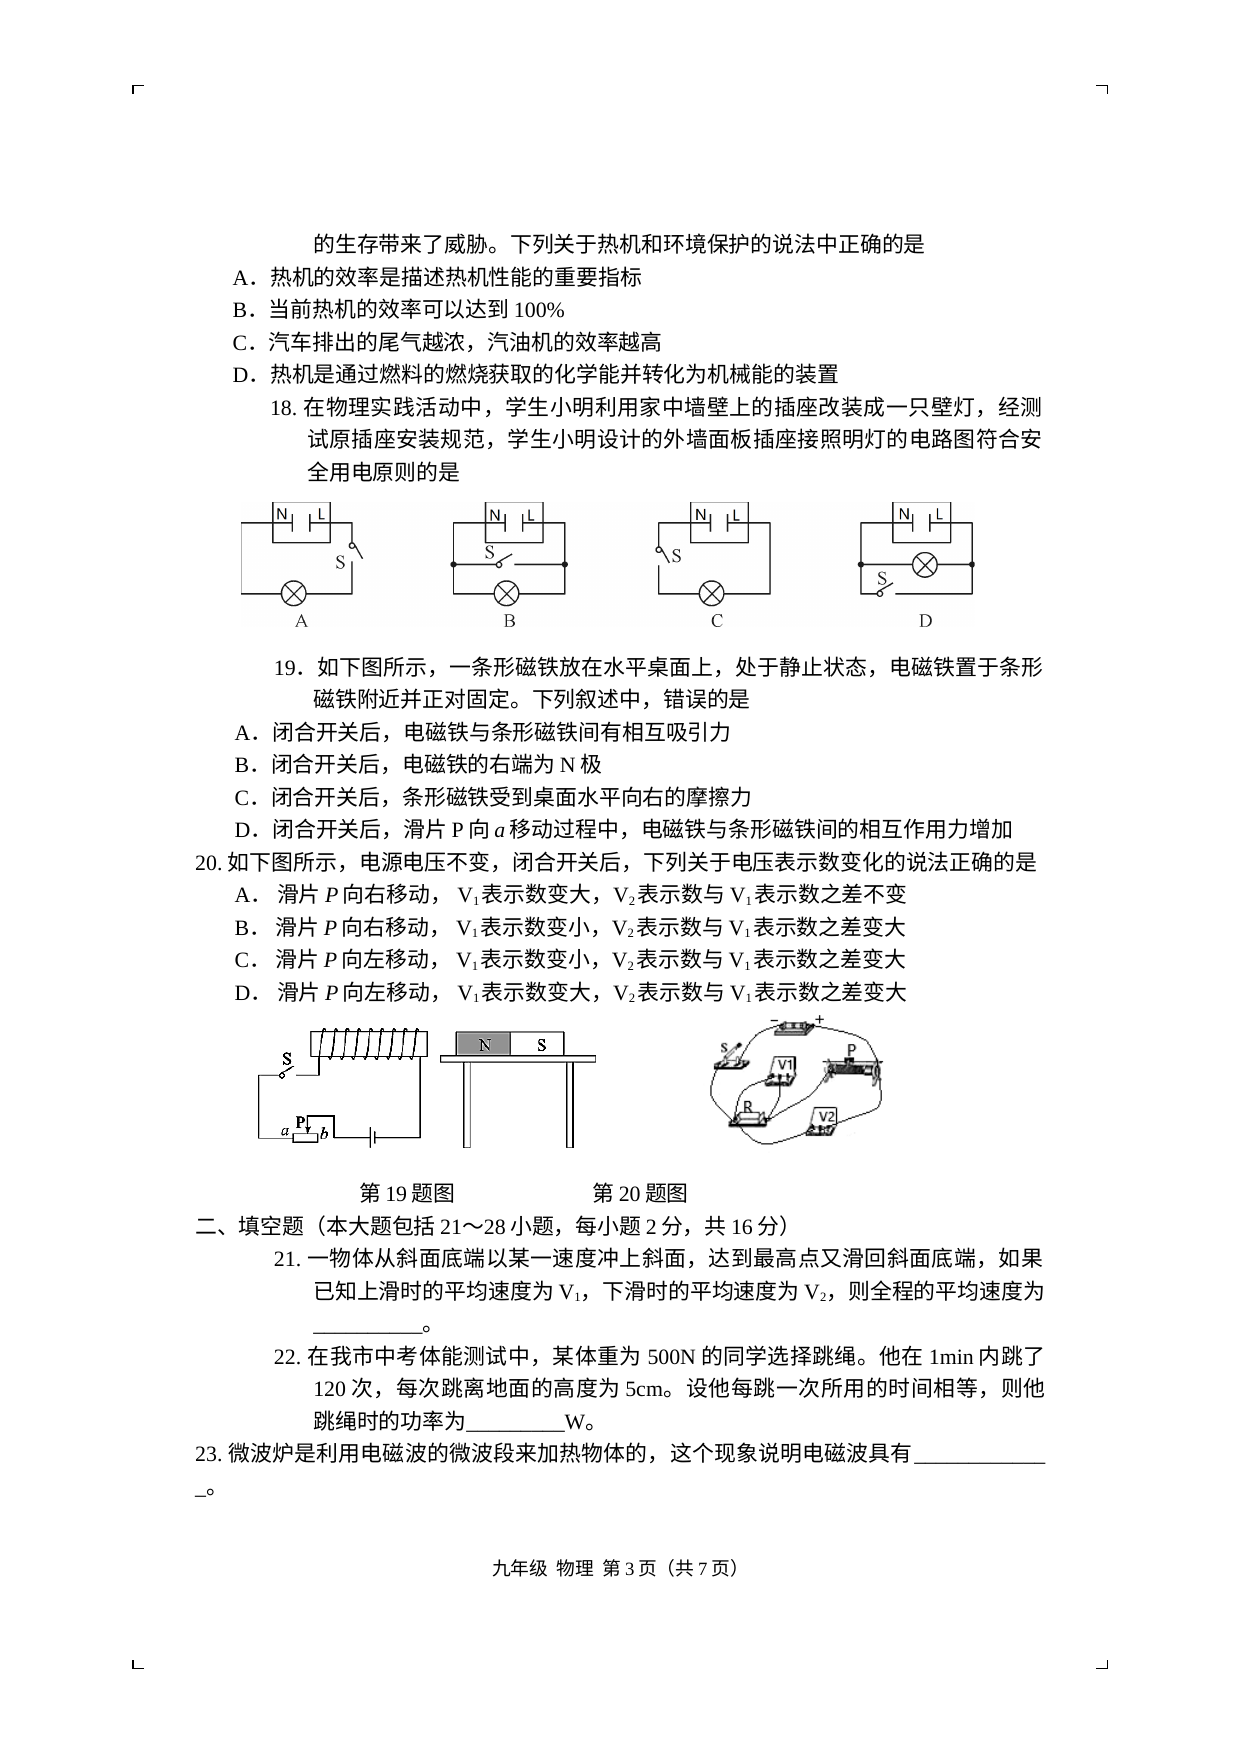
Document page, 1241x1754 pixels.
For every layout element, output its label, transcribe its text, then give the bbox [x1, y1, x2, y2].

text 22. 在我市中考体能测试中，某体重为500N的同学选择跳绳。他在1min内跳了120次，每次跳离地面的高度为5cm。设他每跳一次所用的时间相等，则他跳绳时的功率为_________W。 [274, 1338, 1045, 1436]
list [274, 227, 1045, 259]
text 23. 微波炉是利用电磁波的微波段来加热物体的，这个现象说明电磁波具有_____________。 [195, 1436, 1045, 1501]
text B． 滑片P向右移动， V1表示数变小，V2表示数与V1表示数之差变大 [195, 909, 1045, 942]
text A．闭合开关后，电磁铁与条形磁铁间有相互吸引力 [195, 714, 1045, 747]
text B．闭合开关后，电磁铁的右端为N极 [195, 747, 1045, 779]
text A．热机的效率是描述热机性能的重要指标 [195, 259, 1045, 292]
text D．热机是通过燃料的燃烧获取的化学能并转化为机械能的装置 [195, 357, 1045, 389]
text D．闭合开关后，滑片P向a移动过程中，电磁铁与条形磁铁间的相互作用力增加 [195, 812, 1045, 844]
text D． 滑片P向左移动， V1表示数变大，V2表示数与V1表示数之差变大 [195, 974, 1045, 1007]
text 第19题图 第20题图 [195, 1176, 1045, 1208]
text A． 滑片P向右移动， V1表示数变大，V2表示数与V1表示数之差不变 [195, 877, 1045, 909]
text 20. 如下图所示，电源电压不变，闭合开关后，下列关于电压表示数变化的说法正确的是 [195, 844, 1045, 877]
text C． 滑片P向左移动， V1表示数变小，V2表示数与V1表示数之差变大 [195, 942, 1045, 974]
picture [241, 502, 975, 627]
text 二、填空题（本大题包括21～28小题，每小题2分，共16分） [195, 1208, 1045, 1241]
text 18. 在物理实践活动中，学生小明利用家中墙壁上的插座改装成一只壁灯，经测试原插座安装规范，学生小明设计的外墙面板插座接照明灯的电路图符合安全用电原则的是 [270, 389, 1045, 487]
text 21. 一物体从斜面底端以某一速度冲上斜面，达到最高点又滑回斜面底端，如果已知上滑时的平均速度为V1，下滑时的平均速度为V2，则全程的平均速度为__________。 [274, 1241, 1045, 1338]
text 19．如下图所示，一条形磁铁放在水平桌面上，处于静止状态，电磁铁置于条形磁铁附近并正对固定。下列叙述中，错误的是 [274, 649, 1045, 714]
text C．汽车排出的尾气越浓，汽油机的效率越高 [195, 324, 1045, 357]
text B．当前热机的效率可以达到100% [195, 292, 1045, 324]
text C．闭合开关后，条形磁铁受到桌面水平向右的摩擦力 [195, 779, 1045, 812]
